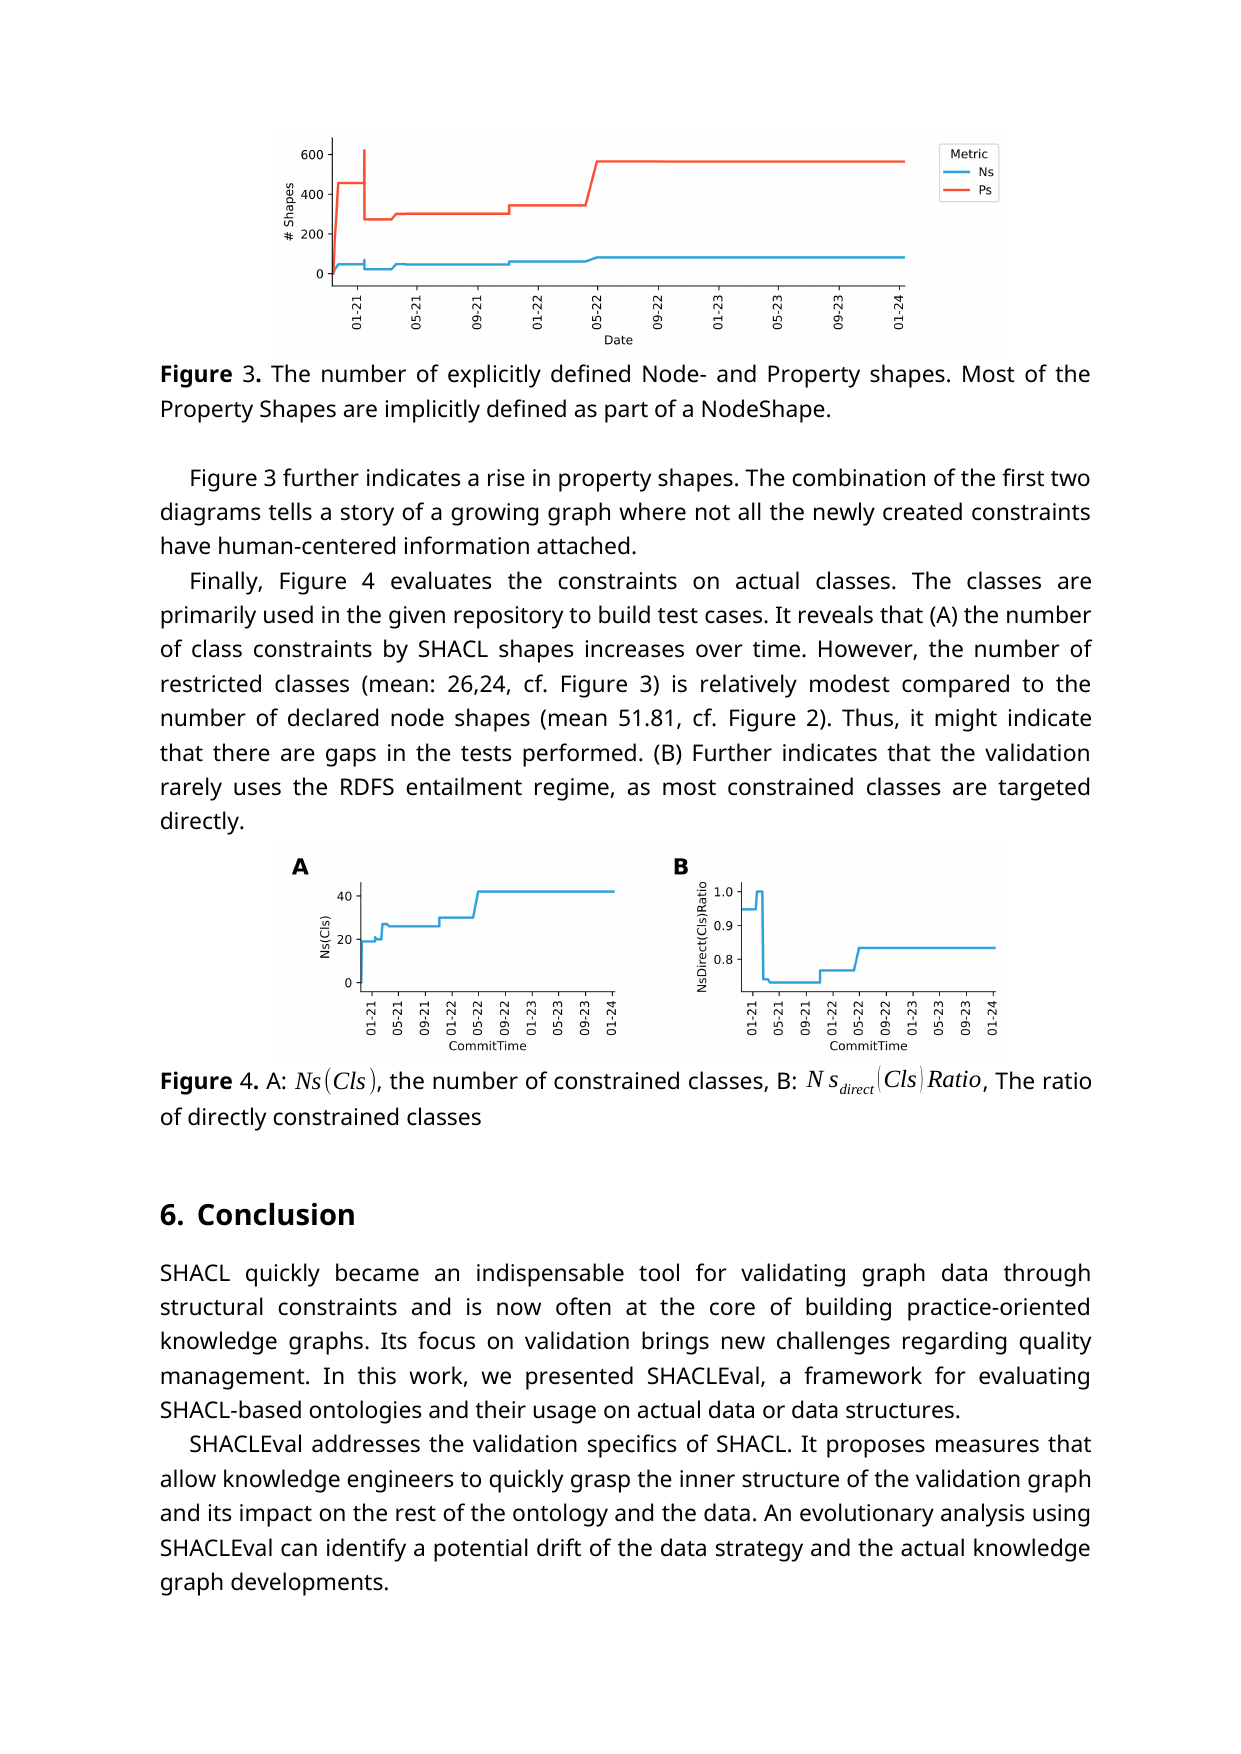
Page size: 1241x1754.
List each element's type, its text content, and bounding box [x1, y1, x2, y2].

picture [274, 130, 1008, 356]
text SHACL quickly became an indispensable tool for validating graph data through structural constraints and is now often at the core of building practice-oriented knowledge graphs. Its focus on validation brings new challenges regarding quality management. In this work, we presented SHACLEval, a framework for evaluating SHACL-based ontologies and their usage on actual data or data structures. [159, 1257, 1093, 1425]
text Finally, Figure 4 evaluates the constraints on actual classes. The classes are primarily used in the given repository to build test cases. It reveals that (A) the number of class constraints by SHACL shapes increases over time. However, the number of restricted classes (mean: 26,24, cf. Figure 3) is relatively modest compared to the number of declared node shapes (mean 51.81, cf. Figure 2). Thus, it might indicate that there are gaps in the tests performed. (B) Further indicates that the validation rarely uses the RDFS entailment regime, as most constrained classes are targeted directly. [159, 564, 1093, 836]
text SHACLEval addresses the validation specifics of SHACL. It proposes measures that allow knowledge engineers to quickly grasp the inner structure of the validation graph and its impact on the rest of the ontology and the data. An evolutionary analysis using SHACLEval can identify a potential drift of the data strategy and the actual knowledge graph developments. [159, 1428, 1093, 1597]
text Figure 3 further indicates a rise in property shapes. The combination of the first two diagrams tells a story of a growing graph where not all the newly created constraints have human-centered information attached. [159, 461, 1093, 561]
picture [274, 839, 1008, 1062]
subtitle Conclusion [159, 1194, 1093, 1234]
text Figure 4. A: , the number of constrained classes, B: , The ratio of directly constrained classes [159, 1064, 1093, 1132]
text Figure 3. The number of explicitly defined Node- and Property shapes. Most of the Property Shapes are implicitly defined as part of a NodeShape. [159, 358, 1093, 424]
